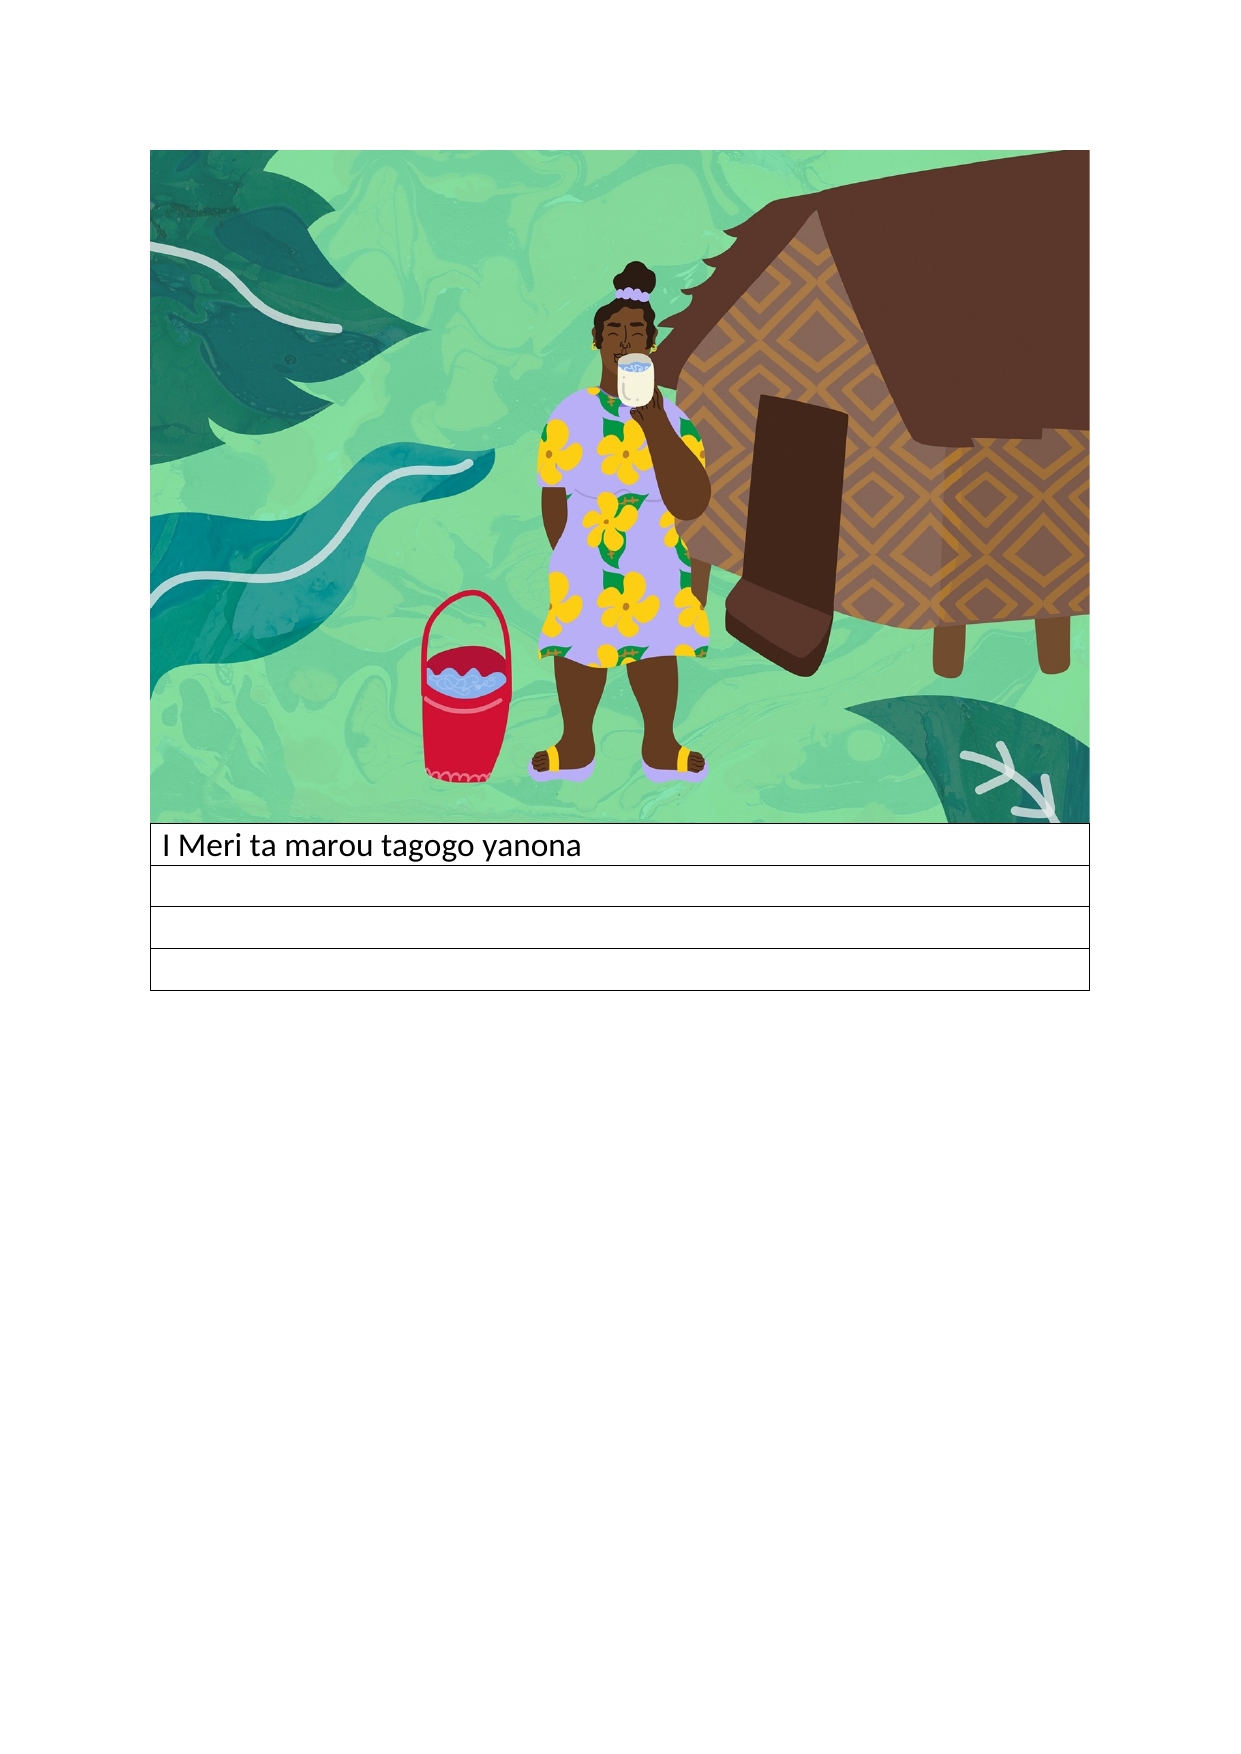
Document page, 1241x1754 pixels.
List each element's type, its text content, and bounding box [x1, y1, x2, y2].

picture [150, 150, 1090, 823]
table_cell [151, 907, 1089, 948]
table_header I Meri ta marou tagogo yanona [151, 824, 1089, 864]
table_cell [151, 949, 1089, 990]
table_cell [151, 866, 1089, 906]
